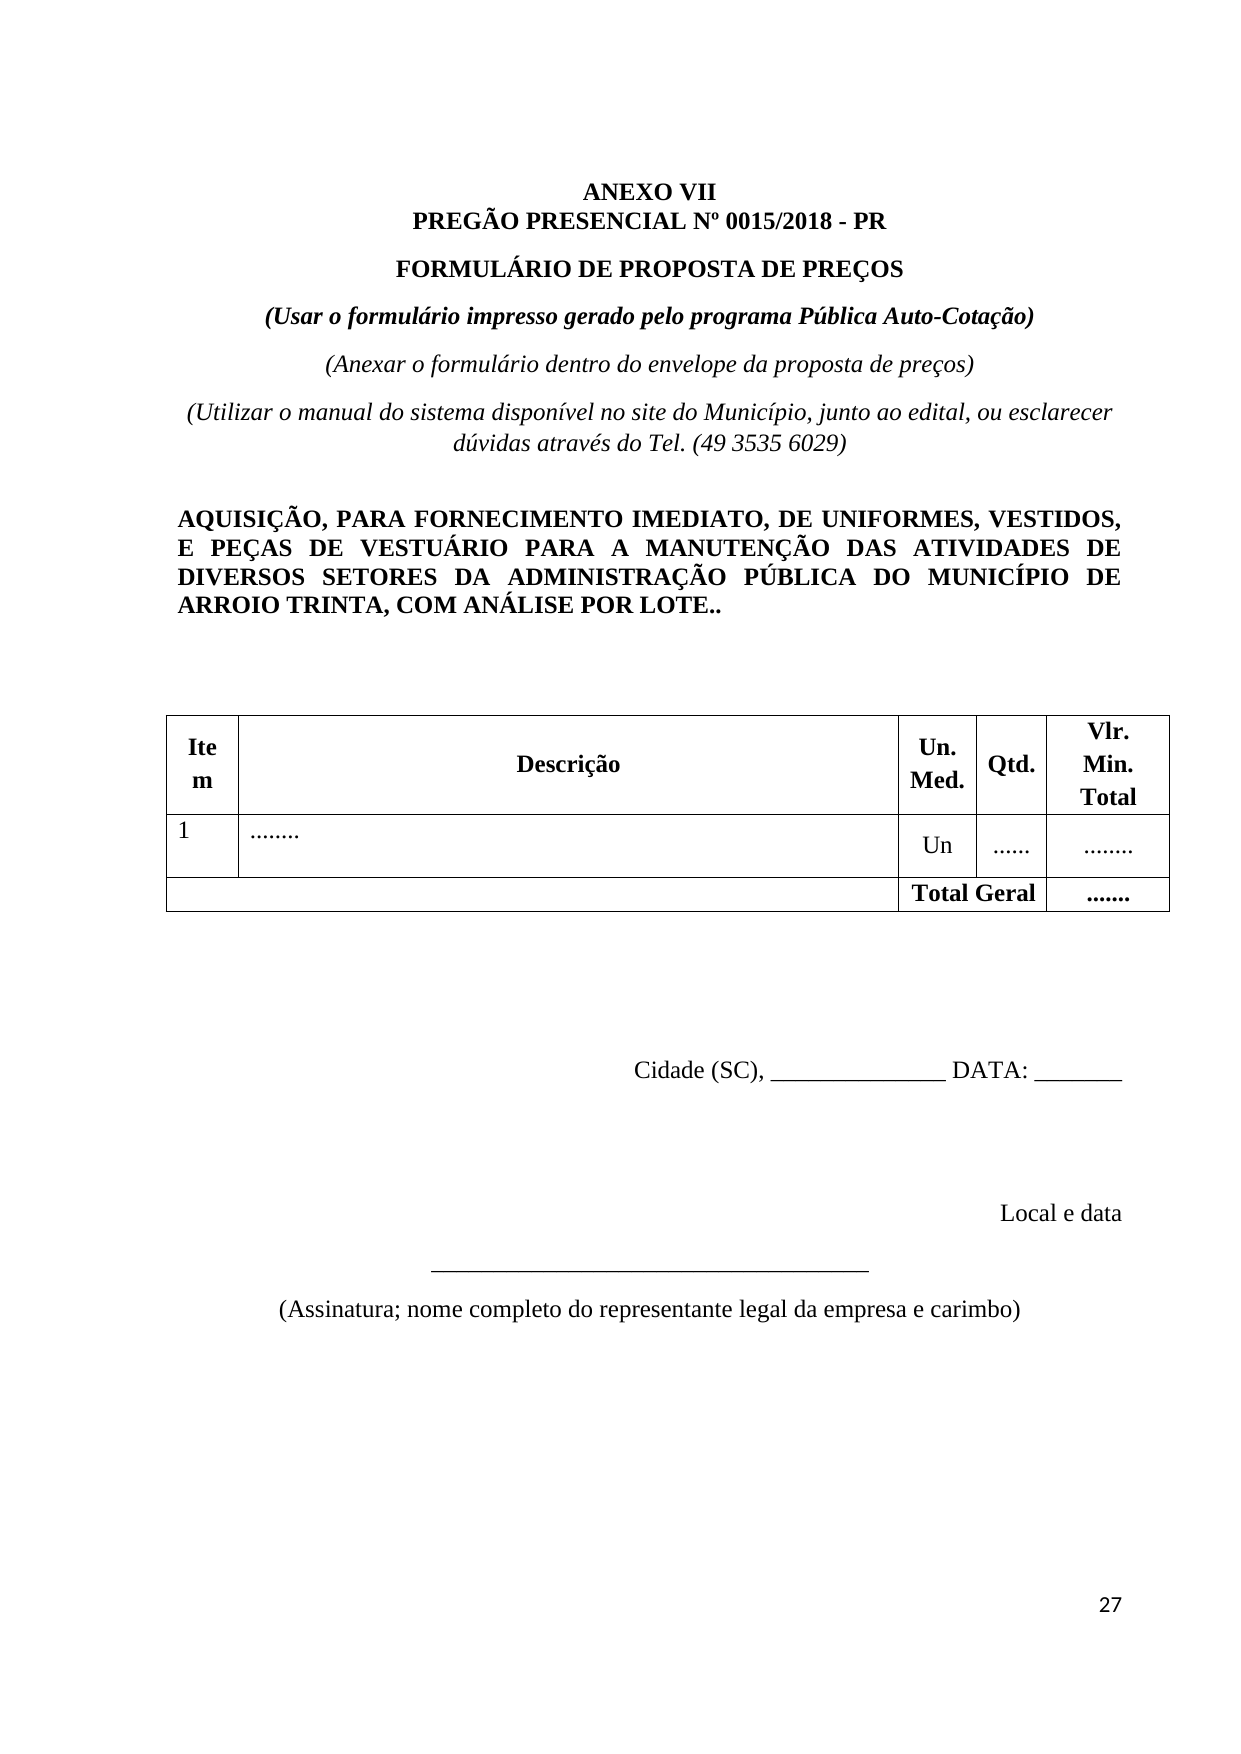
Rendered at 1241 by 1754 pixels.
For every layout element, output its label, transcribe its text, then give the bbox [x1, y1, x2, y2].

text AQUISIÇÃO, PARA FORNECIMENTO IMEDIATO, DE UNIFORMES, VESTIDOS, E PEÇAS DE VESTUÁRIO PARA A MANUTENÇÃO DAS ATIVIDADES DE DIVERSOS SETORES DA ADMINISTRAÇÃO PÚBLICA DO MUNICÍPIO DE ARROIO TRINTA, COM ANÁLISE POR LOTE.. [177, 504, 1122, 619]
text PREGÃO PRESENCIAL Nº 0015/2018 - PR [177, 206, 1122, 235]
table_cell [167, 878, 898, 911]
text (Anexar o formulário dentro do envelope da proposta de preços) [177, 349, 1122, 378]
table_cell Un [899, 815, 976, 877]
table_header Un. Med. [899, 716, 976, 814]
table_header Descrição [239, 716, 898, 814]
text (Utilizar o manual do sistema disponível no site do Município, junto ao edital, ou esclarecer dúvidas através do Tel. (49 3535 6029) [177, 397, 1122, 457]
text Cidade (SC), ______________ DATA: _______ [177, 1055, 1122, 1084]
table_cell 1 [167, 815, 238, 877]
table_cell ........ [1047, 815, 1169, 877]
text ___________________________________ [177, 1246, 1122, 1275]
table_header Item [167, 716, 238, 814]
text (Assinatura; nome completo do representante legal da empresa e carimbo) [177, 1294, 1122, 1323]
table_cell ....... [1047, 878, 1169, 911]
table_cell ........ [239, 815, 898, 877]
text FORMULÁRIO DE PROPOSTA DE PREÇOS [177, 254, 1122, 282]
table_header Vlr. Min. Total [1047, 716, 1169, 814]
text Local e data [177, 1198, 1122, 1227]
table_cell ...... [977, 815, 1046, 877]
table_header Qtd. [977, 716, 1046, 814]
table_cell Total Geral [899, 878, 1046, 911]
text (Usar o formulário impresso gerado pelo programa Pública Auto-Cotação) [177, 301, 1122, 330]
text ANEXO VII [177, 177, 1122, 206]
